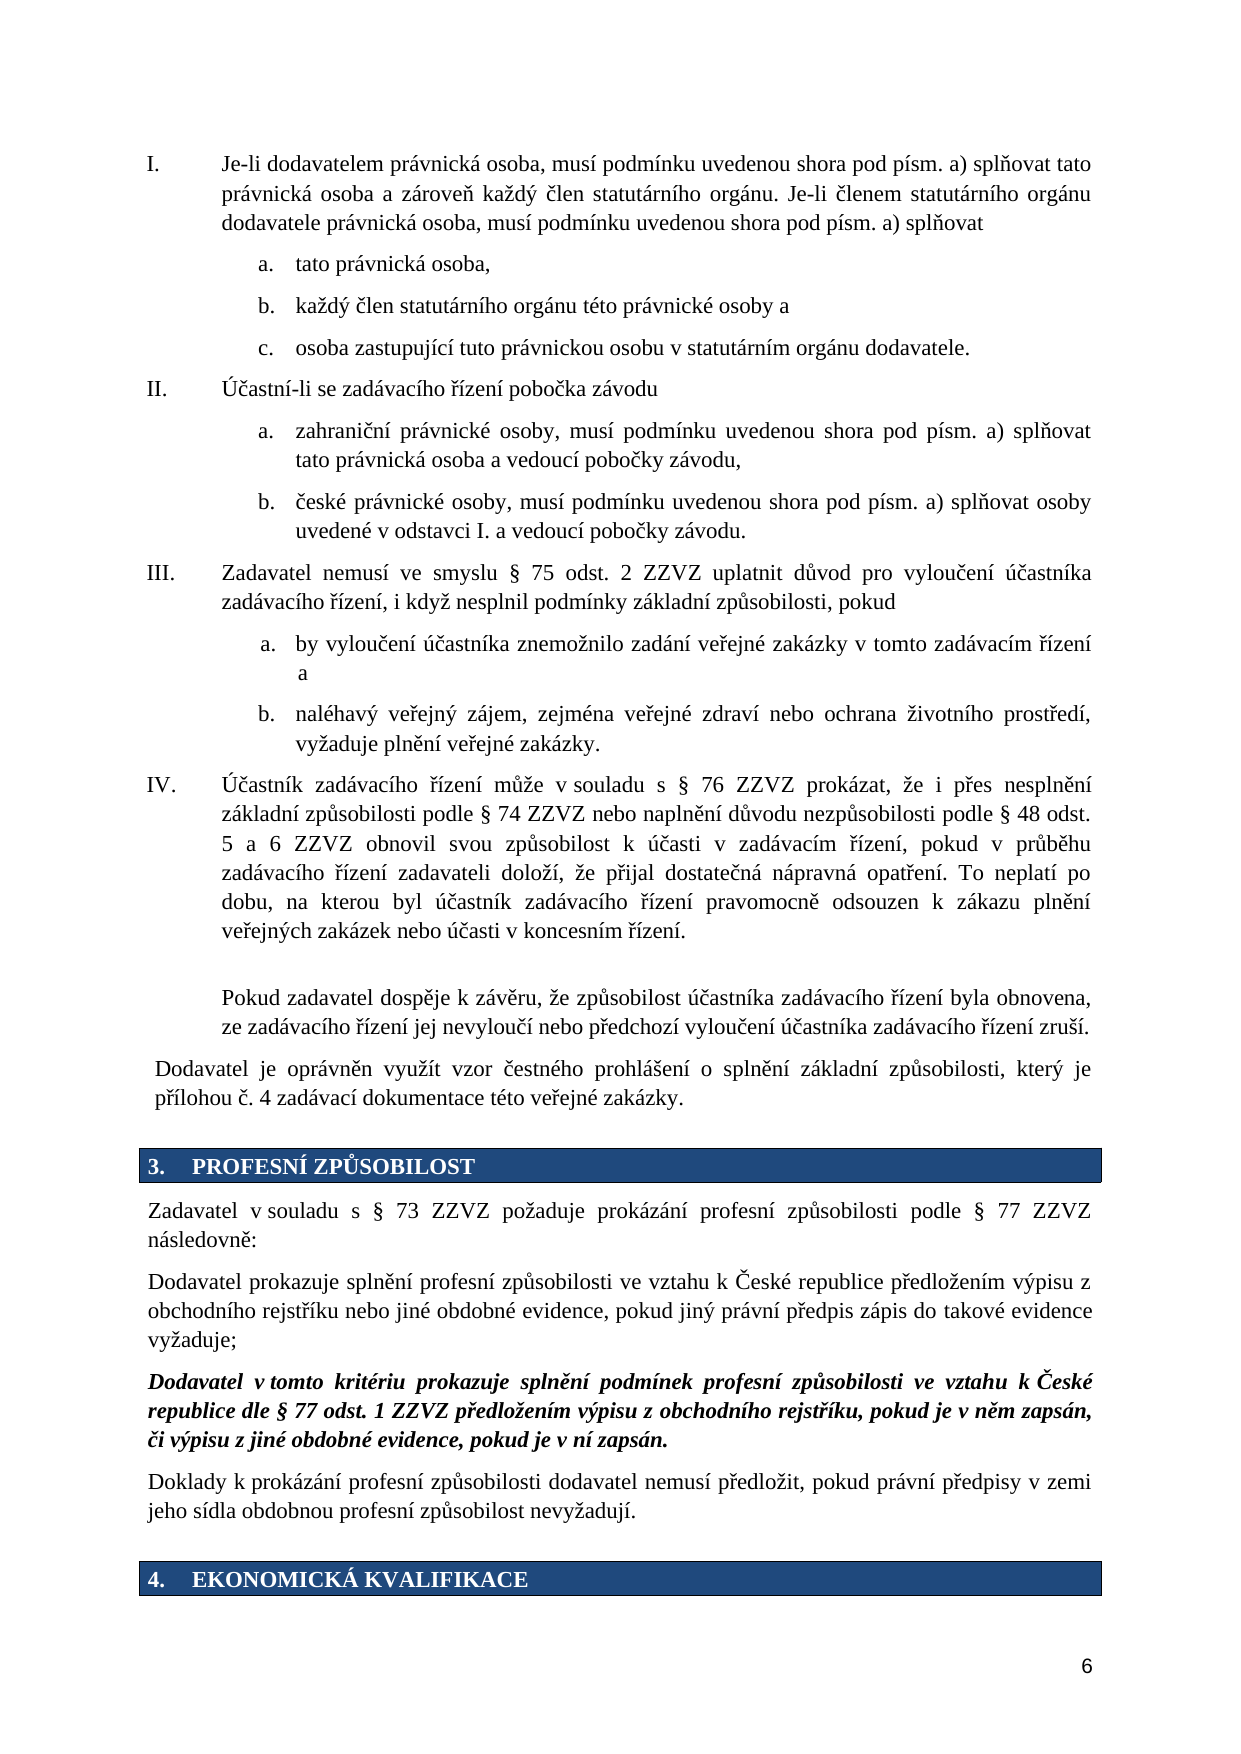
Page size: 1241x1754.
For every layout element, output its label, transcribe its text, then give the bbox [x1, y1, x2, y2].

list Účastník zadávacího řízení může v souladu s § 76 ZZVZ prokázat, že i přes nesplnění základní způsobilosti podle § 74 ZZVZ nebo naplnění důvodu nezpůsobilosti podle § 48 odst. 5 a 6 ZZVZ obnovil svou způsobilost k účasti v zadávacím řízení, pokud v průběhu zadávacího řízení zadavateli doloží, že přijal dostatečná nápravná opatření. To neplatí po dobu, na kterou byl účastník zadávacího řízení pravomocně odsouzen k zákazu plnění veřejných zakázek nebo účasti v koncesním řízení. [146, 768, 1093, 943]
list Dodavatel v tomto kritériu prokazuje splnění podmínek profesní způsobilosti ve vztahu k České republice dle § 77 odst. 1 ZZVZ předložením výpisu z obchodního rejstříku, pokud je v něm zapsán, či výpisu z jiné obdobné evidence, pokud je v ní zapsán. [148, 1365, 1093, 1453]
list Účastní-li se zadávacího řízení pobočka závodu [146, 373, 1093, 402]
list by vyloučení účastníka znemožnilo zadání veřejné zakázky v tomto zadávacím řízení a [260, 627, 1093, 685]
list osoba zastupující tuto právnickou osobu v statutárním orgánu dodavatele. [258, 331, 1093, 360]
list ekonomická kvalifikace [140, 1562, 1101, 1595]
list Profesní ZPŮSOBILOST [140, 1149, 1101, 1182]
list Doklady k prokázání profesní způsobilosti dodavatel nemusí předložit, pokud právní předpisy v zemi jeho sídla obdobnou profesní způsobilost nevyžadují. [148, 1465, 1093, 1524]
list každý člen statutárního orgánu této právnické osoby a [258, 289, 1093, 318]
list naléhavý veřejný zájem, zejména veřejné zdraví nebo ochrana životního prostředí, vyžaduje plnění veřejné zakázky. [258, 698, 1093, 756]
list tato právnická osoba, [258, 248, 1093, 277]
list zahraniční právnické osoby, musí podmínku uvedenou shora pod písm. a) splňovat tato právnická osoba a vedoucí pobočky závodu, [258, 414, 1093, 473]
list české právnické osoby, musí podmínku uvedenou shora pod písm. a) splňovat osoby uvedené v odstavci I. a vedoucí pobočky závodu. [258, 485, 1093, 543]
list Je-li dodavatelem právnická osoba, musí podmínku uvedenou shora pod písm. a) splňovat tato právnická osoba a zároveň každý člen statutárního orgánu. Je-li členem statutárního orgánu dodavatele právnická osoba, musí podmínku uvedenou shora pod písm. a) splňovat [146, 148, 1093, 235]
list Pokud zadavatel dospěje k závěru, že způsobilost účastníka zadávacího řízení byla obnovena, ze zadávacího řízení jej nevyloučí nebo předchozí vyloučení účastníka zadávacího řízení zruší. [221, 981, 1093, 1039]
list Zadavatel nemusí ve smyslu § 75 odst. 2 ZZVZ uplatnit důvod pro vyloučení účastníka zadávacího řízení, i když nesplnil podmínky základní způsobilosti, pokud [146, 556, 1093, 614]
list Zadavatel v souladu s § 73 ZZVZ požaduje prokázání profesní způsobilosti podle § 77 ZZVZ následovně: [148, 1194, 1093, 1253]
list Dodavatel prokazuje splnění profesní způsobilosti ve vztahu k České republice předložením výpisu z obchodního rejstříku nebo jiné obdobné evidence, pokud jiný právní předpis zápis do takové evidence vyžaduje; [148, 1265, 1093, 1353]
list Dodavatel je oprávněn využít vzor čestného prohlášení o splnění základní způsobilosti, který je přílohou č. 4 zadávací dokumentace této veřejné zakázky. [154, 1052, 1093, 1110]
